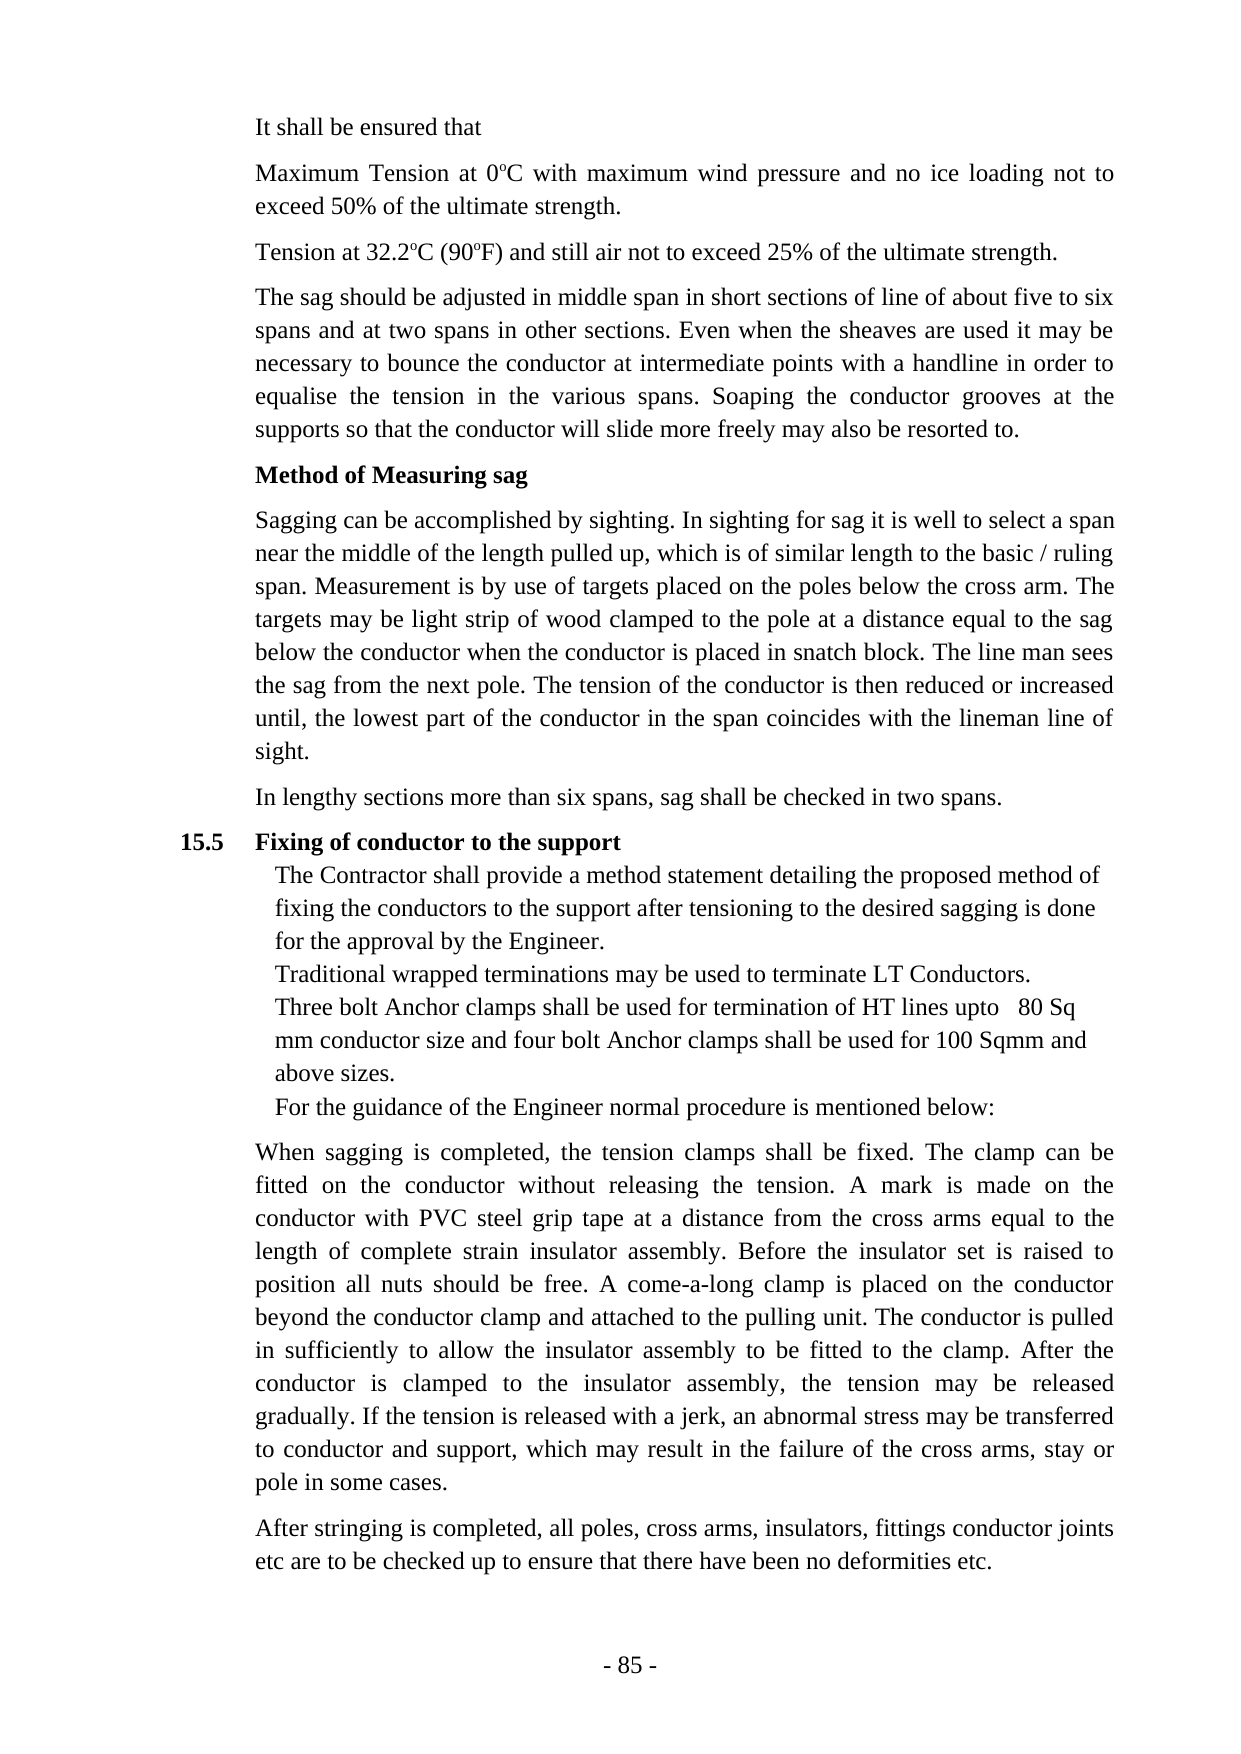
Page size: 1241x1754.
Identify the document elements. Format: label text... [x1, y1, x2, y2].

text For the guidance of the Engineer normal procedure is mentioned below: [274, 1092, 1115, 1120]
list Method of Measuring sag [180, 460, 1115, 488]
text The sag should be adjusted in middle span in short sections of line of about five to six spans and at two spans in other sections. Even when the sheaves are used it may be necessary to bounce the conductor at intermediate points with a handline in order to equalise the tension in the various spans. Soaping the conductor grooves at the supports so that the conductor will slide more freely may also be resorted to. [255, 282, 1115, 443]
text When sagging is completed, the tension clamps shall be fixed. The clamp can be fitted on the conductor without releasing the tension. A mark is made on the conductor with PVC steel grip tape at a distance from the cross arms equal to the length of complete strain insulator assembly. Before the insulator set is raised to position all nuts should be free. A come-a-long clamp is placed on the conductor beyond the conductor clamp and attached to the pulling unit. The conductor is pulled in sufficiently to allow the insulator assembly to be fitted to the clamp. After the conductor is clamped to the insulator assembly, the tension may be released gradually. If the tension is released with a jerk, an abnormal stress may be transferred to conductor and support, which may result in the failure of the cross arms, stay or pole in some cases. [255, 1137, 1115, 1496]
text It shall be ensured that [255, 112, 1115, 141]
text The Contractor shall provide a method statement detailing the proposed method of fixing the conductors to the support after tensioning to the desired sagging is done for the approval by the Engineer. [274, 860, 1115, 955]
list 15.5 Fixing of conductor to the support [180, 827, 1115, 856]
text Sagging can be accomplished by sighting. In sighting for sag it is well to select a span near the middle of the length pulled up, which is of similar length to the basic / ruling span. Measurement is by use of targets placed on the poles below the cross arm. The targets may be light strip of wood clamped to the pole at a distance equal to the sag below the conductor when the conductor is placed in snatch block. The line man sees the sag from the next pole. The tension of the conductor is then reduced or increased until, the lowest part of the conductor in the span coincides with the lineman line of sight. [255, 505, 1115, 765]
text Maximum Tension at 0oC with maximum wind pressure and no ice loading not to exceed 50% of the ultimate strength. [255, 158, 1115, 220]
text Tension at 32.2oC (90oF) and still air not to exceed 25% of the ultimate strength. [255, 237, 1115, 265]
text After stringing is completed, all poles, cross arms, insulators, fittings conductor joints etc are to be checked up to ensure that there have been no deformities etc. [255, 1513, 1115, 1574]
text Traditional wrapped terminations may be used to terminate LT Conductors. [274, 959, 1115, 988]
text Three bolt Anchor clamps shall be used for termination of HT lines upto 80 Sq mm conductor size and four bolt Anchor clamps shall be used for 100 Sqmm and above sizes. [274, 992, 1115, 1087]
text In lengthy sections more than six spans, sag shall be checked in two spans. [255, 782, 1115, 811]
